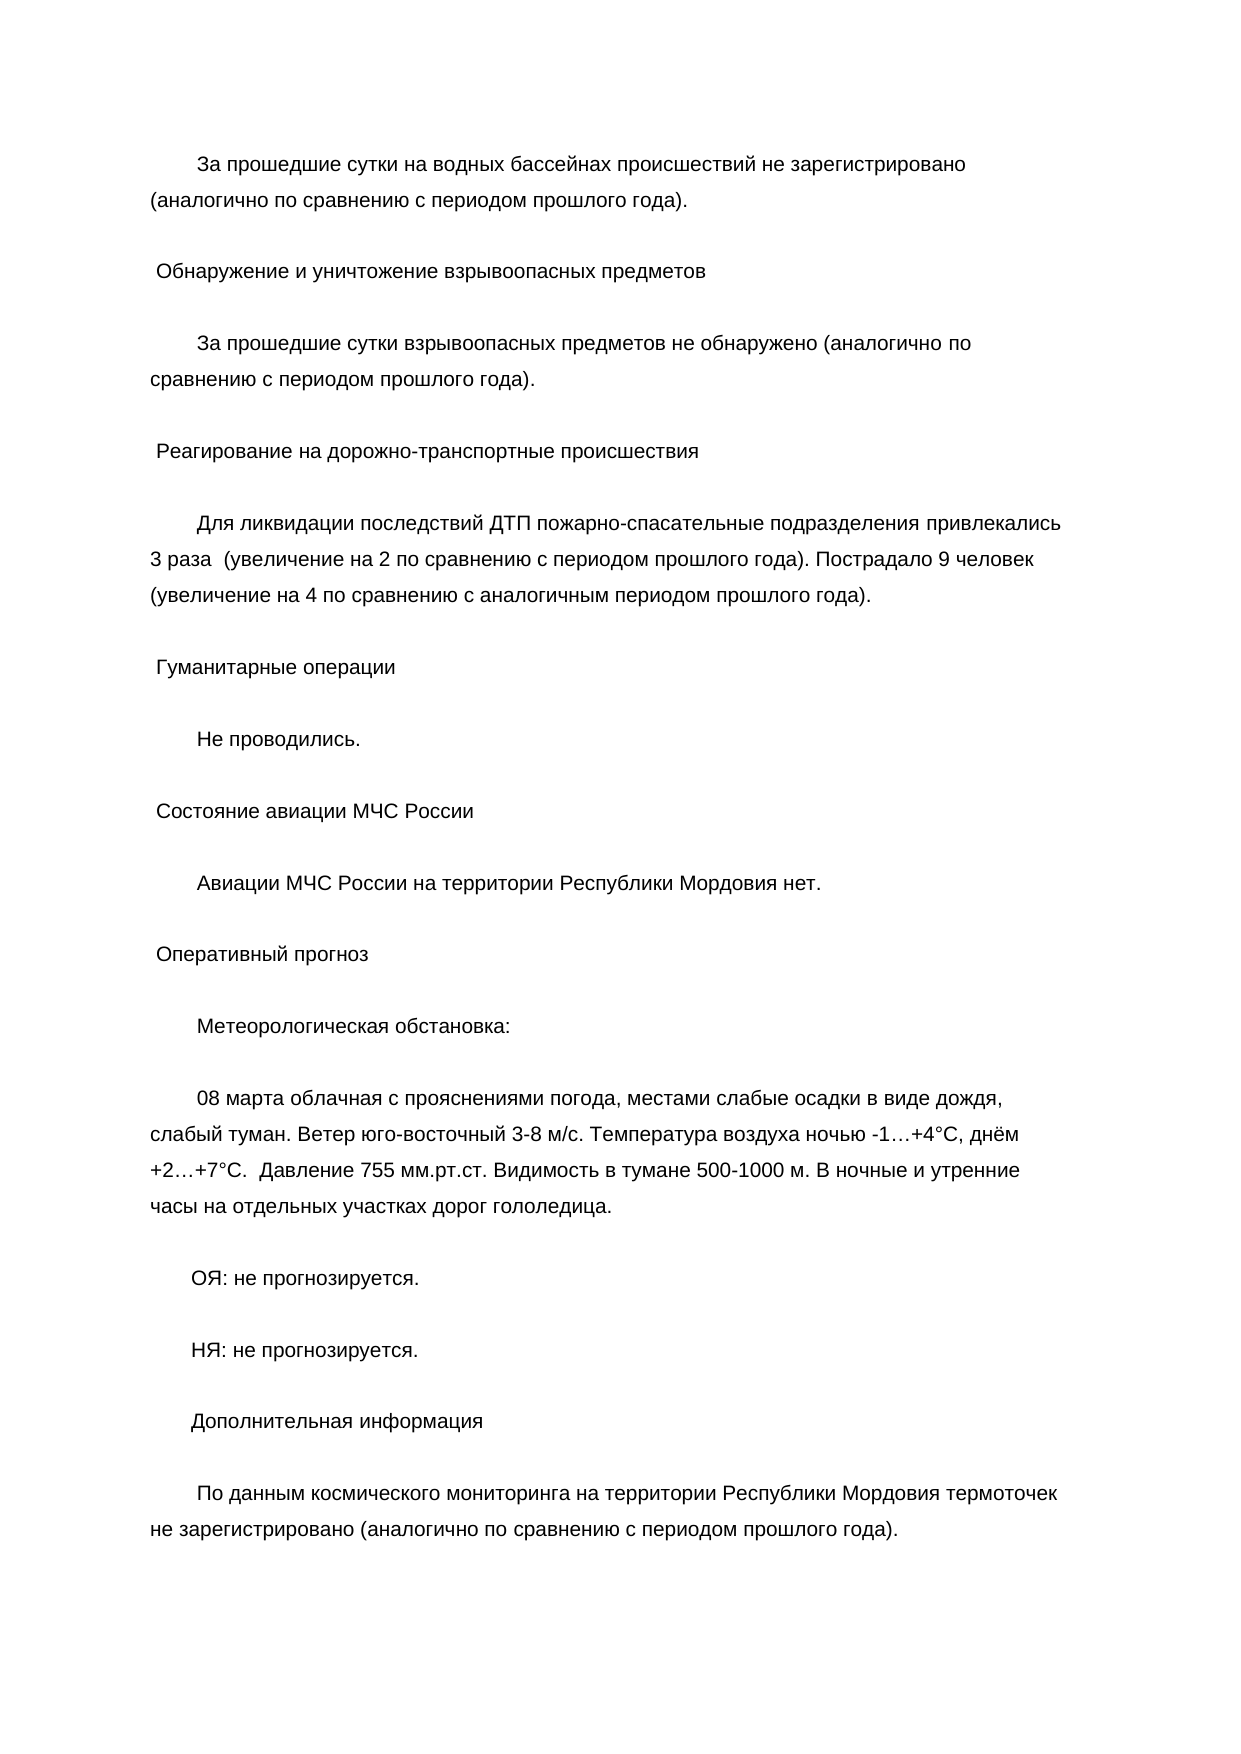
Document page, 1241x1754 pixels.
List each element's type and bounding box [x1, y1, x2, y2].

table_cell [140, 150, 1078, 1577]
